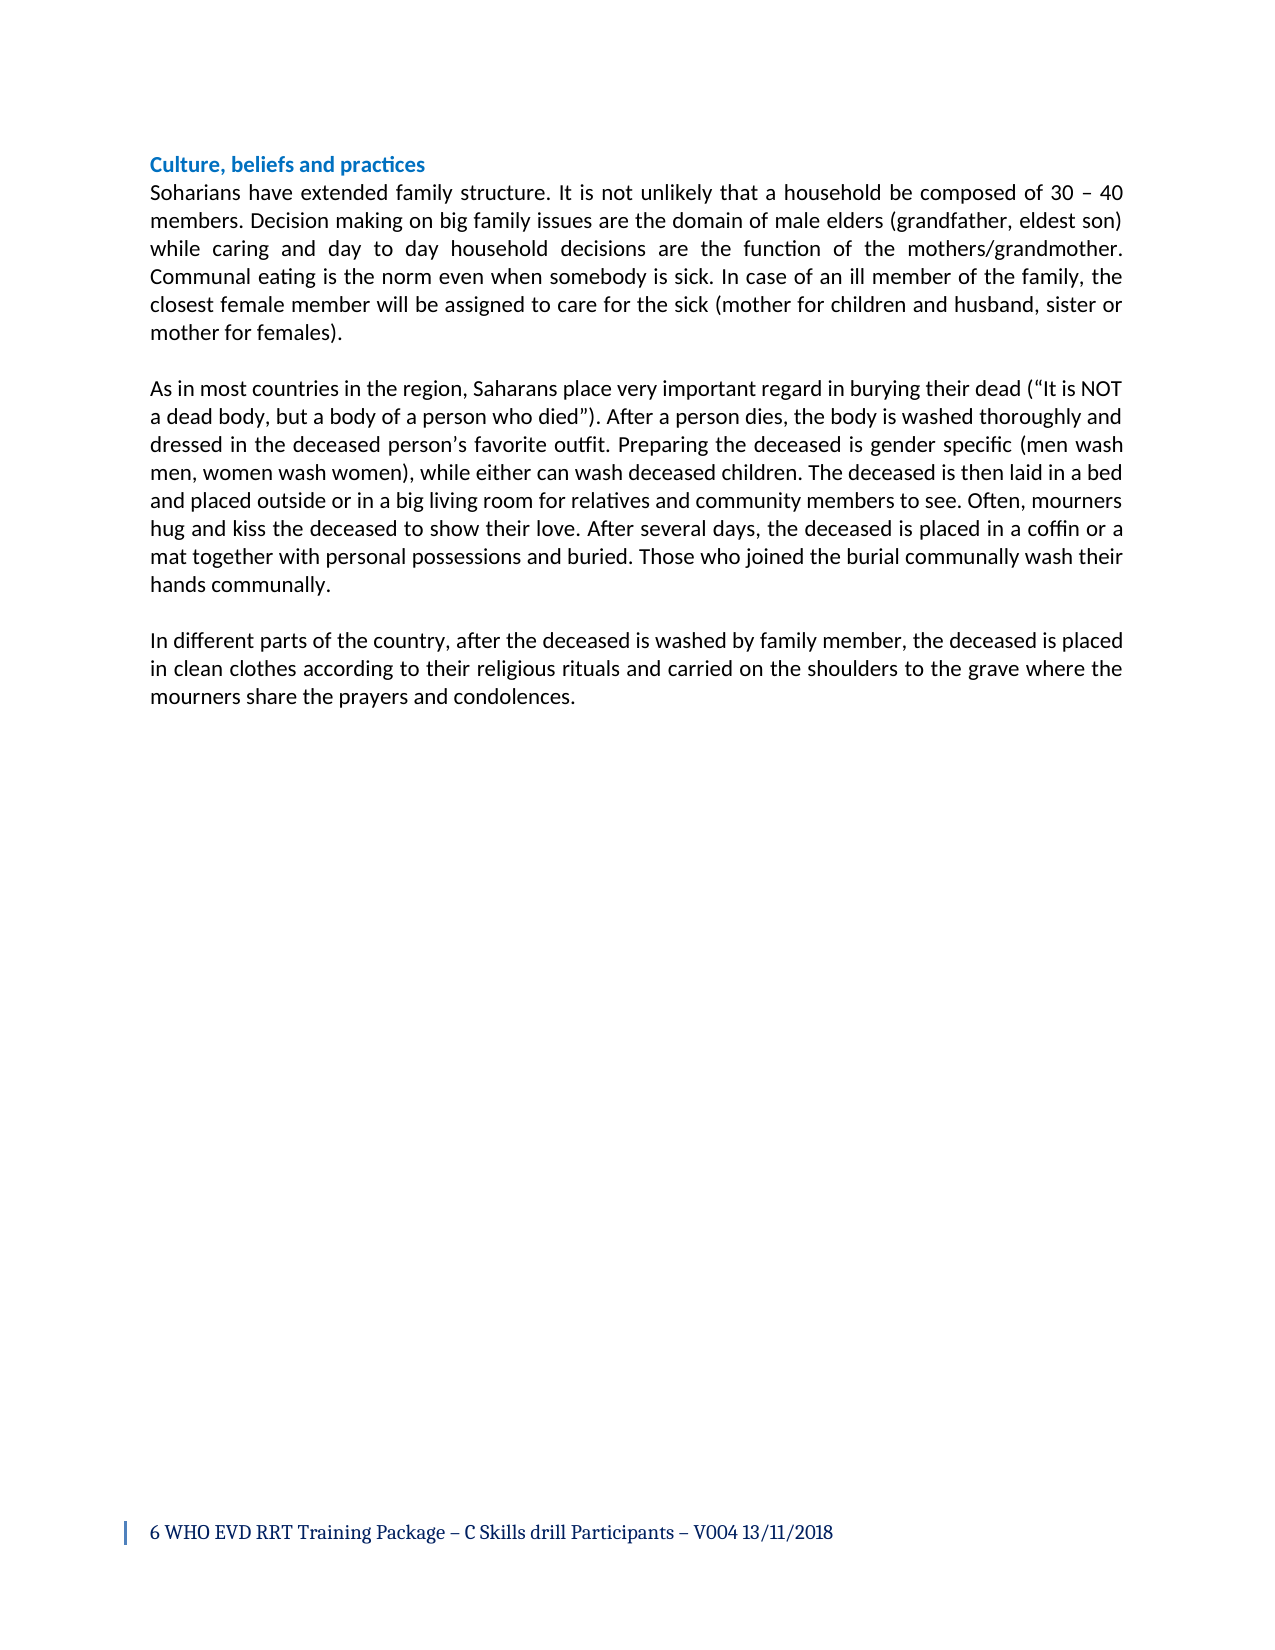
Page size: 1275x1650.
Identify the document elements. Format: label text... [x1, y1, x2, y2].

text In different parts of the country, after the deceased is washed by family member, the deceased is placed in clean clothes according to their religious rituals and carried on the shoulders to the grave where the mourners share the prayers and condolences. [150, 626, 1125, 710]
text As in most countries in the region, Saharans place very important regard in burying their dead (“It is NOT a dead body, but a body of a person who died”). After a person dies, the body is washed thoroughly and dressed in the deceased person’s favorite outfit. Preparing the deceased is gender specific (men wash men, women wash women), while either can wash deceased children. The deceased is then laid in a bed and placed outside or in a big living room for relatives and community members to see. Often, mourners hug and kiss the deceased to show their love. After several days, the deceased is placed in a coffin or a mat together with personal possessions and buried. Those who joined the burial communally wash their hands communally. [150, 374, 1125, 598]
text Soharians have extended family structure. It is not unlikely that a household be composed of 30 – 40 members. Decision making on big family issues are the domain of male elders (grandfather, eldest son) while caring and day to day household decisions are the function of the mothers/grandmother. Communal eating is the norm even when somebody is sick. In case of an ill member of the family, the closest female member will be assigned to care for the sick (mother for children and husband, sister or mother for females). [150, 178, 1125, 346]
text Culture, beliefs and practices [150, 150, 1125, 178]
